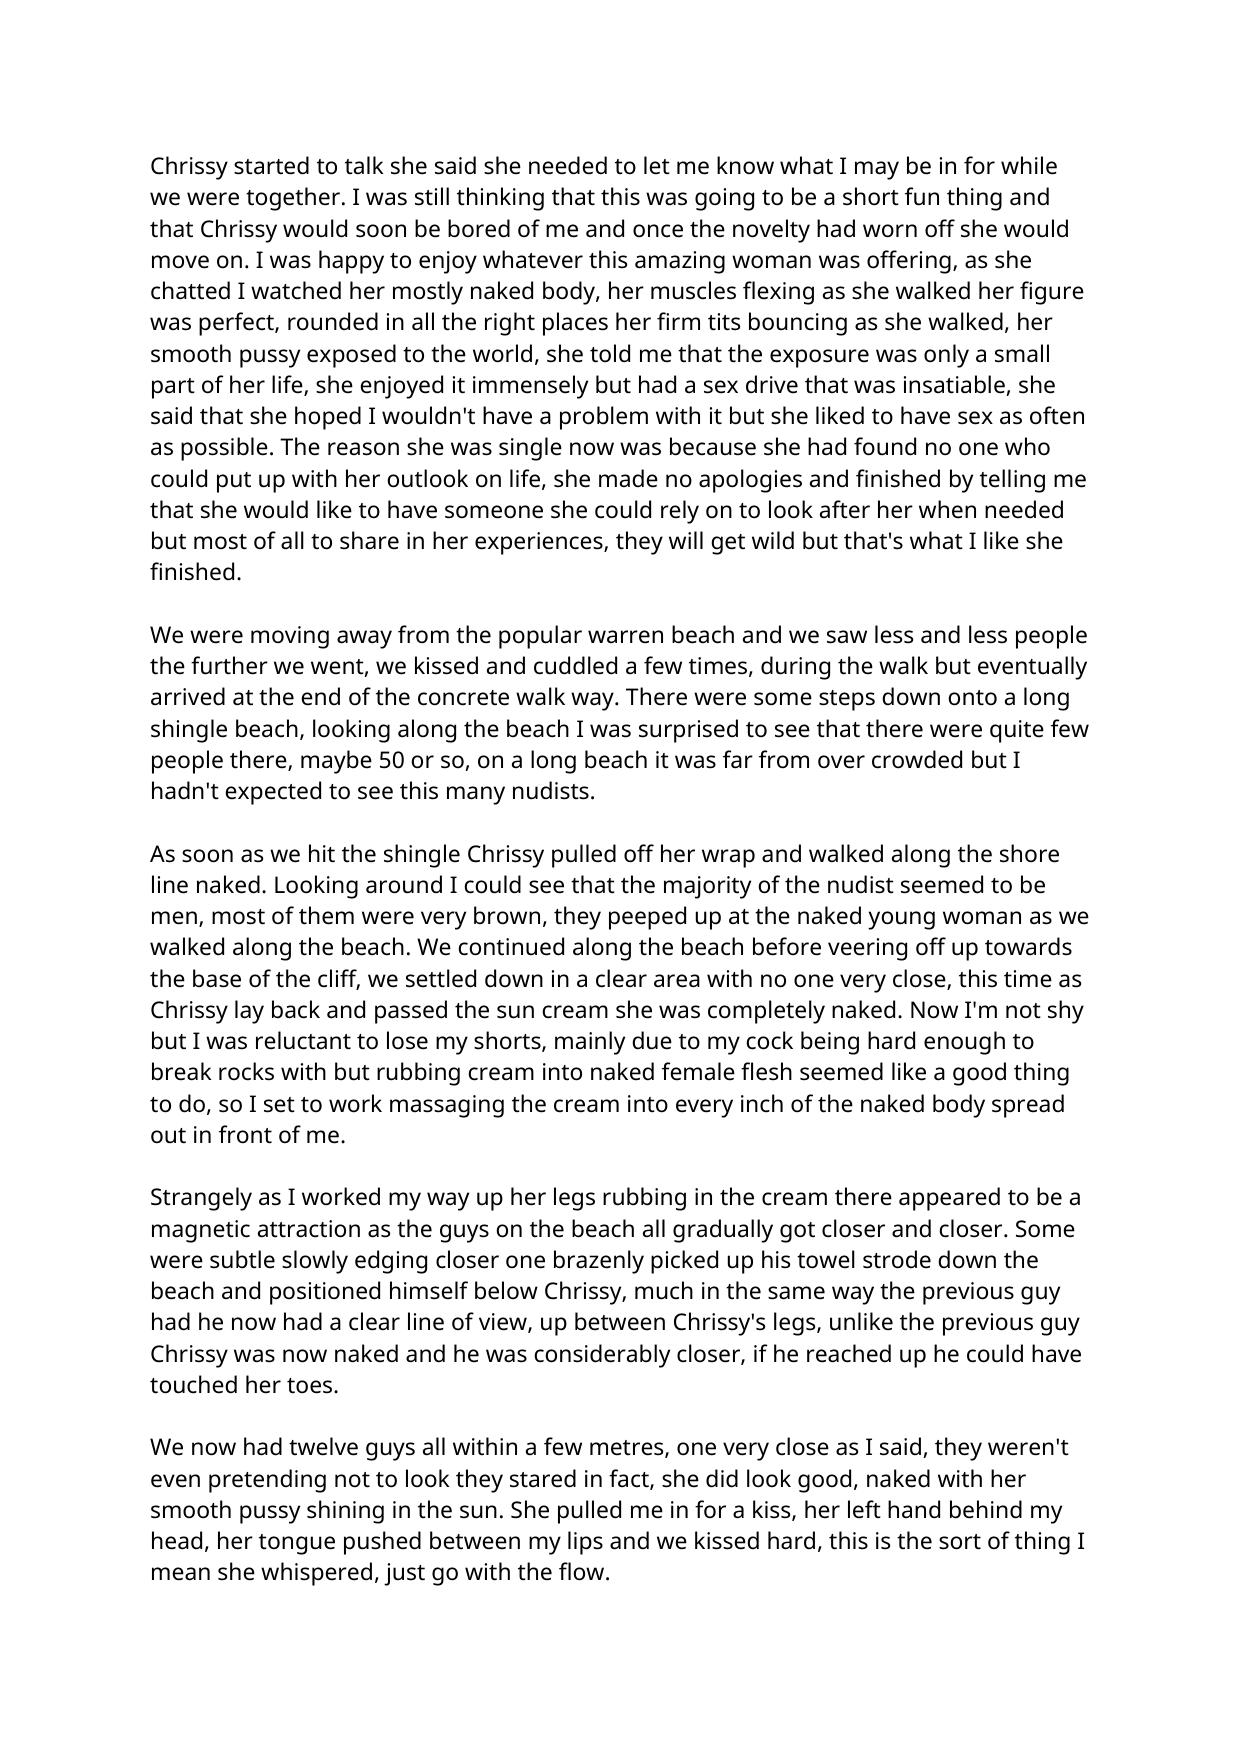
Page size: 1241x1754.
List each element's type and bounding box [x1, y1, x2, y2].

text [150, 150, 1090, 1587]
